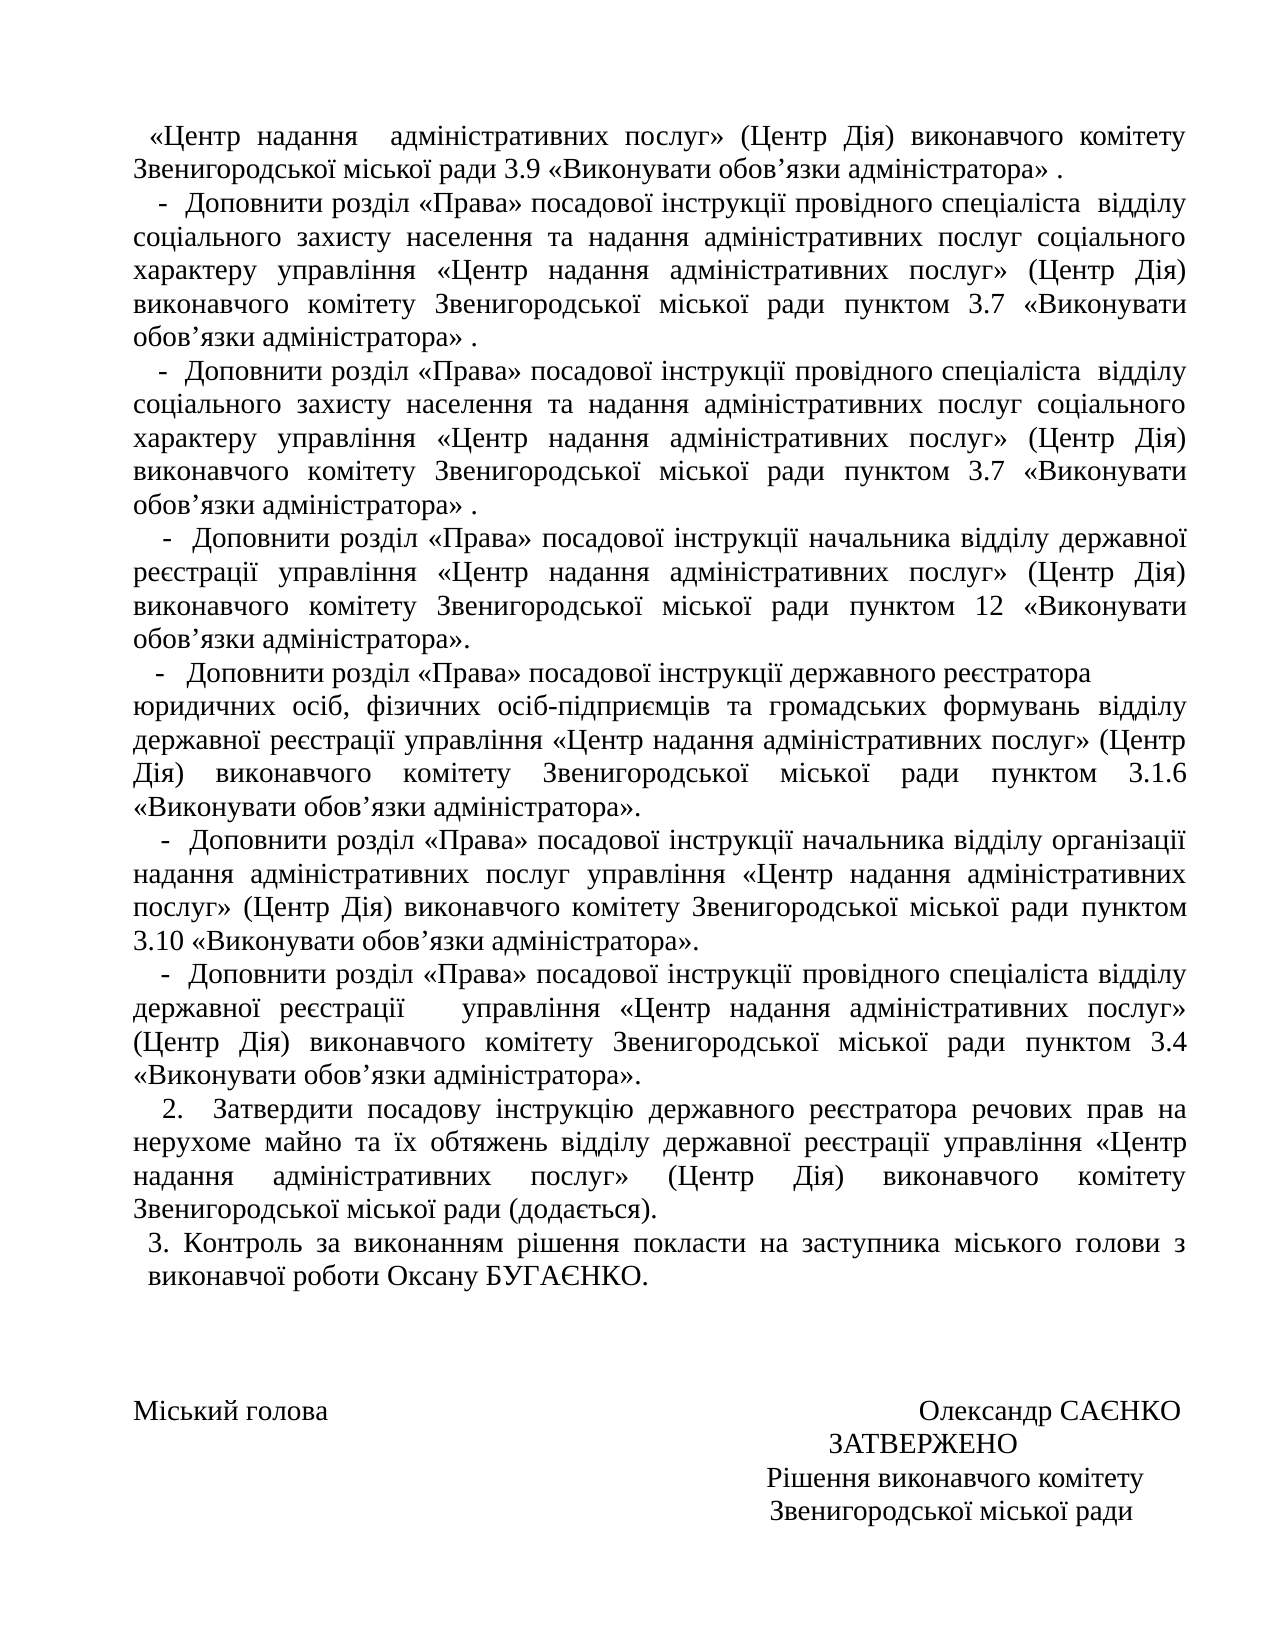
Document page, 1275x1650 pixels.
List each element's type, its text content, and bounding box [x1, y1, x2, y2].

text Звенигородської міської ради [177, 1493, 1144, 1527]
text ЗАТВЕРЖЕНО [177, 1426, 1144, 1460]
text 2. Затвердити посадову інструкцію державного реєстратора речових прав на нерухоме майно та їх обтяжень відділу державної реєстрації управління «Центр надання адміністративних послуг» (Центр Дія) виконавчого комітету Звенигородської міської ради (додається). [133, 1091, 1187, 1158]
text «Центр надання адміністративних послуг» (Центр Дія) виконавчого комітету Звенигородської міської ради 3.9 «Виконувати обов’язки адміністратора» . [133, 118, 1187, 185]
text - Доповнити розділ «Права» посадової інструкції провідного спеціаліста відділу державної реєстрації управління «Центр надання адміністративних послуг» (Центр Дія) виконавчого комітету Звенигородської міської ради пунктом 3.4 «Виконувати обов’язки адміністратора». [133, 957, 1187, 1024]
text - Доповнити розділ «Права» посадової інструкції начальника відділу державної реєстрації управління «Центр надання адміністративних послуг» (Центр Дія) виконавчого комітету Звенигородської міської ради пунктом 12 «Виконувати обов’язки адміністратора». [133, 521, 1059, 554]
text юридичних осіб, фізичних осіб-підприємців та громадських формувань відділу державної реєстрації управління «Центр надання адміністративних послуг» (Центр Дія) виконавчого комітету Звенигородської міської ради пунктом 3.1.6 «Виконувати обов’язки адміністратора». [133, 755, 1187, 822]
text - Доповнити розділ «Права» посадової інструкції провідного спеціаліста відділу державної реєстрації управління «Центр надання адміністративних послуг» (Центр Дія) виконавчого комітету Звенигородської міської ради пунктом 3.4 «Виконувати обов’язки адміністратора». [133, 1024, 1187, 1091]
text - Доповнити розділ «Права» посадової інструкції провідного спеціаліста відділу соціального захисту населення та надання адміністративних послуг соціального характеру управління «Центр надання адміністративних послуг» (Центр Дія) виконавчого комітету Звенигородської міської ради пунктом 3.7 «Виконувати обов’язки адміністратора» . [133, 353, 1187, 521]
text Рішення виконавчого комітету [177, 1460, 1144, 1493]
text юридичних осіб, фізичних осіб-підприємців та громадських формувань відділу державної реєстрації управління «Центр надання адміністративних послуг» (Центр Дія) виконавчого комітету Звенигородської міської ради пунктом 3.1.6 «Виконувати обов’язки адміністратора». [133, 688, 1187, 755]
text - Доповнити розділ «Права» посадової інструкції начальника відділу організації надання адміністративних послуг управління «Центр надання адміністративних послуг» (Центр Дія) виконавчого комітету Звенигородської міської ради пунктом 3.10 «Виконувати обов’язки адміністратора». [133, 822, 1187, 957]
text 2. Затвердити посадову інструкцію державного реєстратора речових прав на нерухоме майно та їх обтяжень відділу державної реєстрації управління «Центр надання адміністративних послуг» (Центр Дія) виконавчого комітету Звенигородської міської ради (додається). [509, 1191, 1187, 1225]
text - Доповнити розділ «Права» посадової інструкції начальника відділу державної реєстрації управління «Центр надання адміністративних послуг» (Центр Дія) виконавчого комітету Звенигородської міської ради пунктом 12 «Виконувати обов’язки адміністратора». [133, 588, 1187, 655]
text Міський голова Олександр САЄНКО [133, 1393, 1187, 1426]
text 3. Контроль за виконанням рішення покласти на заступника міського голови з виконавчої роботи Оксану БУГАЄНКО. [148, 1225, 1187, 1292]
text - Доповнити розділ «Права» посадової інструкції провідного спеціаліста відділу соціального захисту населення та надання адміністративних послуг соціального характеру управління «Центр надання адміністративних послуг» (Центр Дія) виконавчого комітету Звенигородської міської ради пунктом 3.7 «Виконувати обов’язки адміністратора» . [133, 185, 1187, 353]
text - Доповнити розділ «Права» посадової інструкції державного реєстратора [133, 655, 1187, 688]
